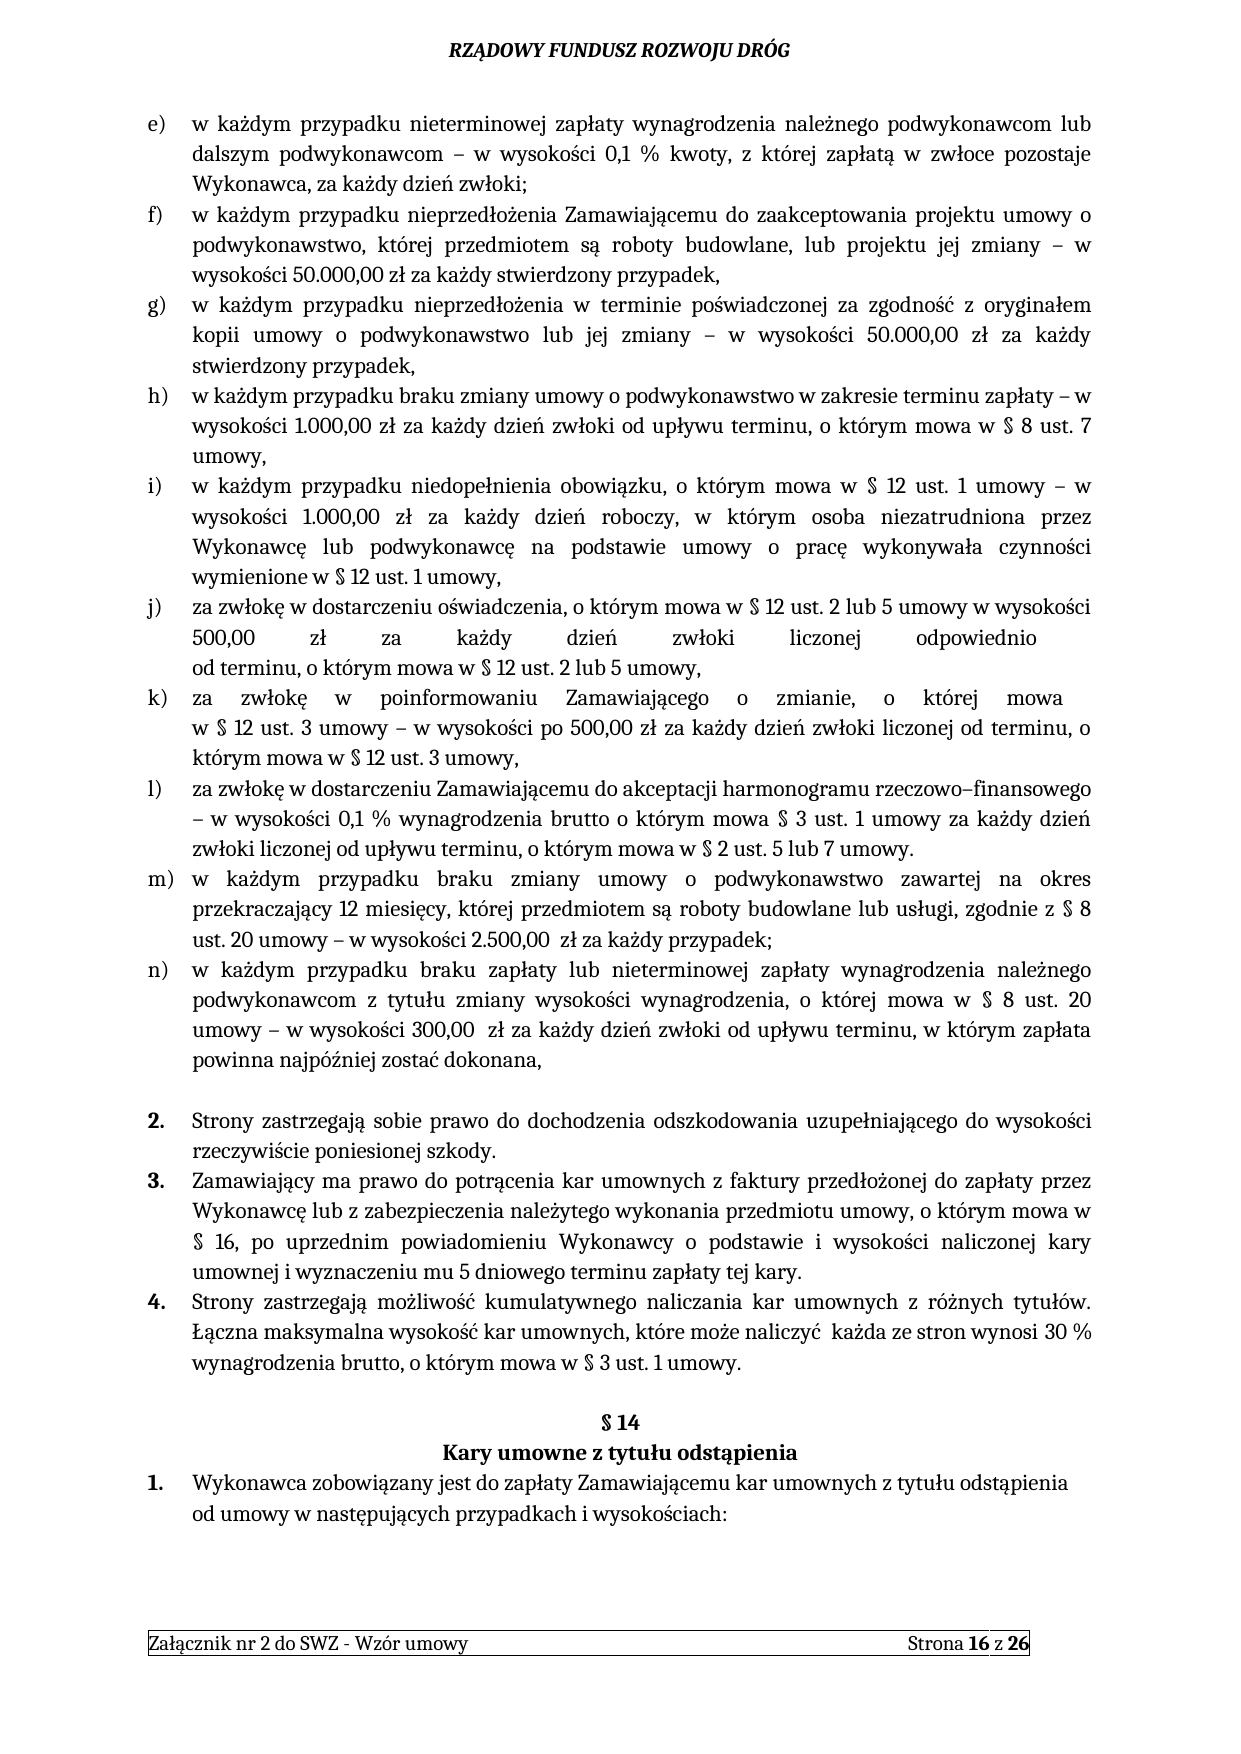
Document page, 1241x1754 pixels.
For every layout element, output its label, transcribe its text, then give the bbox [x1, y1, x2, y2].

text § 14 [148, 1410, 1093, 1436]
list w każdym przypadku braku zmiany umowy o podwykonawstwo zawartej na okres przekraczający 12 miesięcy, której przedmiotem są roboty budowlane lub usługi, zgodnie z § 8 ust. 20 umowy – w wysokości 2.500,00 zł za każdy przypadek; [148, 866, 1093, 953]
list w każdym przypadku braku zapłaty lub nieterminowej zapłaty wynagrodzenia należnego podwykonawcom z tytułu zmiany wysokości wynagrodzenia, o której mowa w § 8 ust. 20 umowy – w wysokości 300,00 zł za każdy dzień zwłoki od upływu terminu, w którym zapłata powinna najpóźniej zostać dokonana, [148, 957, 1093, 1073]
list za zwłokę w poinformowaniu Zamawiającego o zmianie, o której mowa w § 12 ust. 3 umowy – w wysokości po 500,00 zł za każdy dzień zwłoki liczonej od terminu, o którym mowa w § 12 ust. 3 umowy, [148, 685, 1093, 771]
list za zwłokę w dostarczeniu Zamawiającemu do akceptacji harmonogramu rzeczowo–finansowego – w wysokości 0,1 % wynagrodzenia brutto o którym mowa § 3 ust. 1 umowy za każdy dzień zwłoki liczonej od upływu terminu, o którym mowa w § 2 ust. 5 lub 7 umowy. [148, 775, 1093, 862]
list Strony zastrzegają możliwość kumulatywnego naliczania kar umownych z różnych tytułów. Łączna maksymalna wysokość kar umownych, które może naliczyć każda ze stron wynosi 30 % wynagrodzenia brutto, o którym mowa w § 3 ust. 1 umowy. [148, 1289, 1093, 1376]
list za zwłokę w dostarczeniu oświadczenia, o którym mowa w § 12 ust. 2 lub 5 umowy w wysokości 500,00 zł za każdy dzień zwłoki liczonej odpowiednio od terminu, o którym mowa w § 12 ust. 2 lub 5 umowy, [148, 594, 1093, 681]
list w każdym przypadku nieterminowej zapłaty wynagrodzenia należnego podwykonawcom lub dalszym podwykonawcom – w wysokości 0,1 % kwoty, z której zapłatą w zwłoce pozostaje Wykonawca, za każdy dzień zwłoki; [148, 111, 1093, 197]
list Strony zastrzegają sobie prawo do dochodzenia odszkodowania uzupełniającego do wysokości rzeczywiście poniesionej szkody. [148, 1108, 1093, 1164]
list Wykonawca zobowiązany jest do zapłaty Zamawiającemu kar umownych z tytułu odstąpienia od umowy w następujących przypadkach i wysokościach: [148, 1470, 1093, 1527]
text Kary umowne z tytułu odstąpienia [148, 1440, 1093, 1466]
list w każdym przypadku niedopełnienia obowiązku, o którym mowa w § 12 ust. 1 umowy – w wysokości 1.000,00 zł za każdy dzień roboczy, w którym osoba niezatrudniona przez Wykonawcę lub podwykonawcę na podstawie umowy o pracę wykonywała czynności wymienione w § 12 ust. 1 umowy, [148, 473, 1093, 590]
list w każdym przypadku nieprzedłożenia w terminie poświadczonej za zgodność z oryginałem kopii umowy o podwykonawstwo lub jej zmiany – w wysokości 50.000,00 zł za każdy stwierdzony przypadek, [148, 292, 1093, 379]
list Zamawiający ma prawo do potrącenia kar umownych z faktury przedłożonej do zapłaty przez Wykonawcę lub z zabezpieczenia należytego wykonania przedmiotu umowy, o którym mowa w § 16, po uprzednim powiadomieniu Wykonawcy o podstawie i wysokości naliczonej kary umownej i wyznaczeniu mu 5 dniowego terminu zapłaty tej kary. [148, 1168, 1093, 1285]
list w każdym przypadku braku zmiany umowy o podwykonawstwo w zakresie terminu zapłaty – w wysokości 1.000,00 zł za każdy dzień zwłoki od upływu terminu, o którym mowa w § 8 ust. 7 umowy, [148, 383, 1093, 469]
list w każdym przypadku nieprzedłożenia Zamawiającemu do zaakceptowania projektu umowy o podwykonawstwo, której przedmiotem są roboty budowlane, lub projektu jej zmiany – w wysokości 50.000,00 zł za każdy stwierdzony przypadek, [148, 201, 1093, 288]
